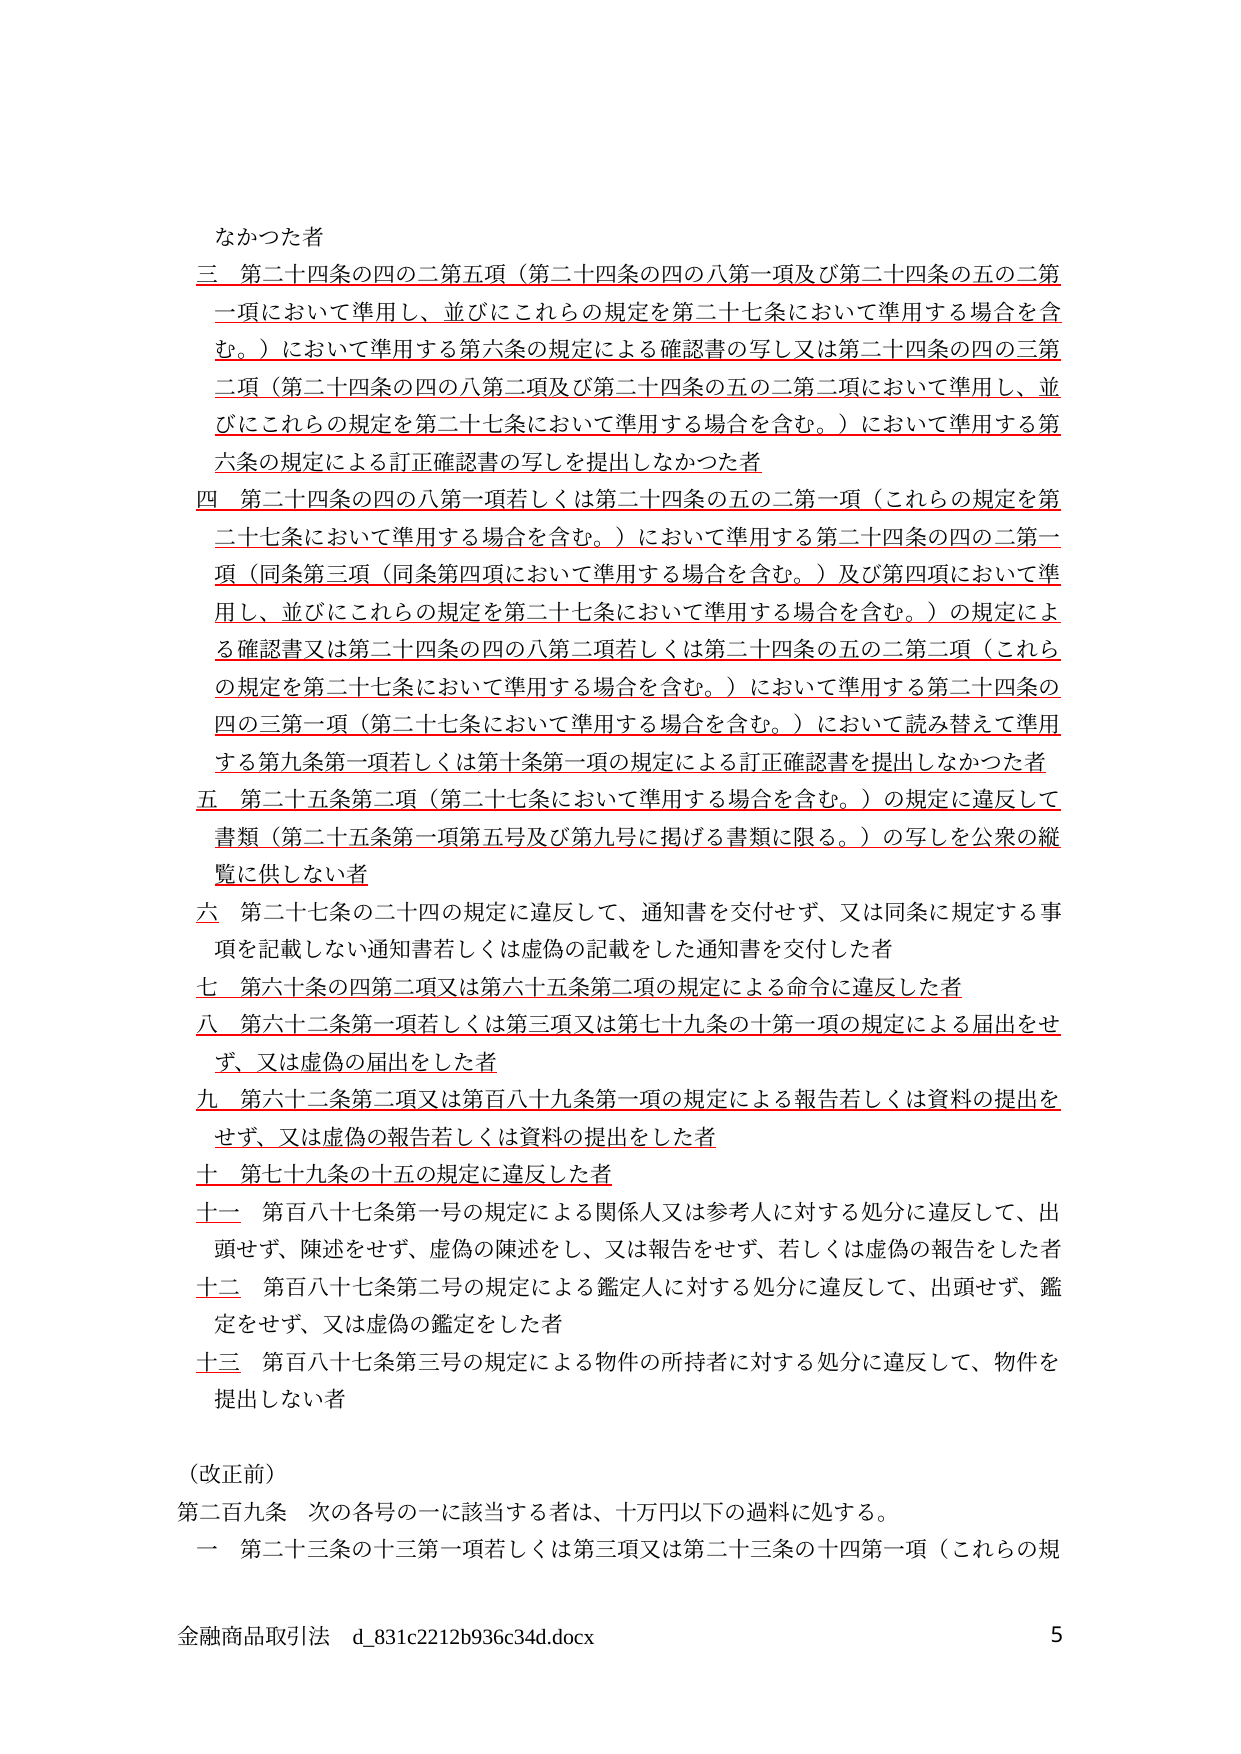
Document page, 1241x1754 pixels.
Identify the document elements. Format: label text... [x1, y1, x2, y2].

text （改正前） [177, 1454, 1063, 1492]
text 第二百九条 次の各号の一に該当する者は、十万円以下の過料に処する。 [177, 1492, 1063, 1529]
text 六 第二十七条の二十四の規定に違反して、通知書を交付せず、又は同条に規定する事項を記載しない通知書若しくは虚偽の記載をした通知書を交付した者 [196, 892, 1063, 967]
text 九 第六十二条第二項又は第百八十九条第一項の規定による報告若しくは資料の提出をせず、又は虚偽の報告若しくは資料の提出をした者 [196, 1079, 1063, 1154]
text 十一 第百八十七条第一号の規定による関係人又は参考人に対する処分に違反して、出頭せず、陳述をせず、虚偽の陳述をし、又は報告をせず、若しくは虚偽の報告をした者 [196, 1192, 1063, 1267]
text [196, 217, 1063, 254]
text 七 第六十条の四第二項又は第六十五条第二項の規定による命令に違反した者 [196, 967, 1063, 1004]
text 五 第二十五条第二項（第二十七条において準用する場合を含む。）の規定に違反して書類（第二十五条第一項第五号及び第九号に掲げる書類に限る。）の写しを公衆の縦覧に供しない者 [196, 779, 1063, 892]
text 三 第二十四条の四の二第五項（第二十四条の四の八第一項及び第二十四条の五の二第一項において準用し、並びにこれらの規定を第二十七条において準用する場合を含む。）において準用する第六条の規定による確認書の写し又は第二十四条の四の三第二項（第二十四条の四の八第二項及び第二十四条の五の二第二項において準用し、並びにこれらの規定を第二十七条において準用する場合を含む。）において準用する第六条の規定による訂正確認書の写しを提出しなかつた者 [196, 254, 1063, 479]
text 十三 第百八十七条第三号の規定による物件の所持者に対する処分に違反して、物件を提出しない者 [196, 1342, 1063, 1417]
text 八 第六十二条第一項若しくは第三項又は第七十九条の十第一項の規定による届出をせず、又は虚偽の届出をした者 [196, 1004, 1063, 1079]
text 四 第二十四条の四の八第一項若しくは第二十四条の五の二第一項（これらの規定を第二十七条において準用する場合を含む。）において準用する第二十四条の四の二第一項（同条第三項（同条第四項において準用する場合を含む。）及び第四項において準用し、並びにこれらの規定を第二十七条において準用する場合を含む。）の規定による確認書又は第二十四条の四の八第二項若しくは第二十四条の五の二第二項（これらの規定を第二十七条において準用する場合を含む。）において準用する第二十四条の四の三第一項（第二十七条において準用する場合を含む。）において読み替えて準用する第九条第一項若しくは第十条第一項の規定による訂正確認書を提出しなかつた者 [196, 479, 1063, 779]
text 十 第七十九条の十五の規定に違反した者 [196, 1154, 1063, 1192]
text 十二 第百八十七条第二号の規定による鑑定人に対する処分に違反して、出頭せず、鑑定をせず、又は虚偽の鑑定をした者 [196, 1267, 1063, 1342]
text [196, 1529, 1063, 1567]
